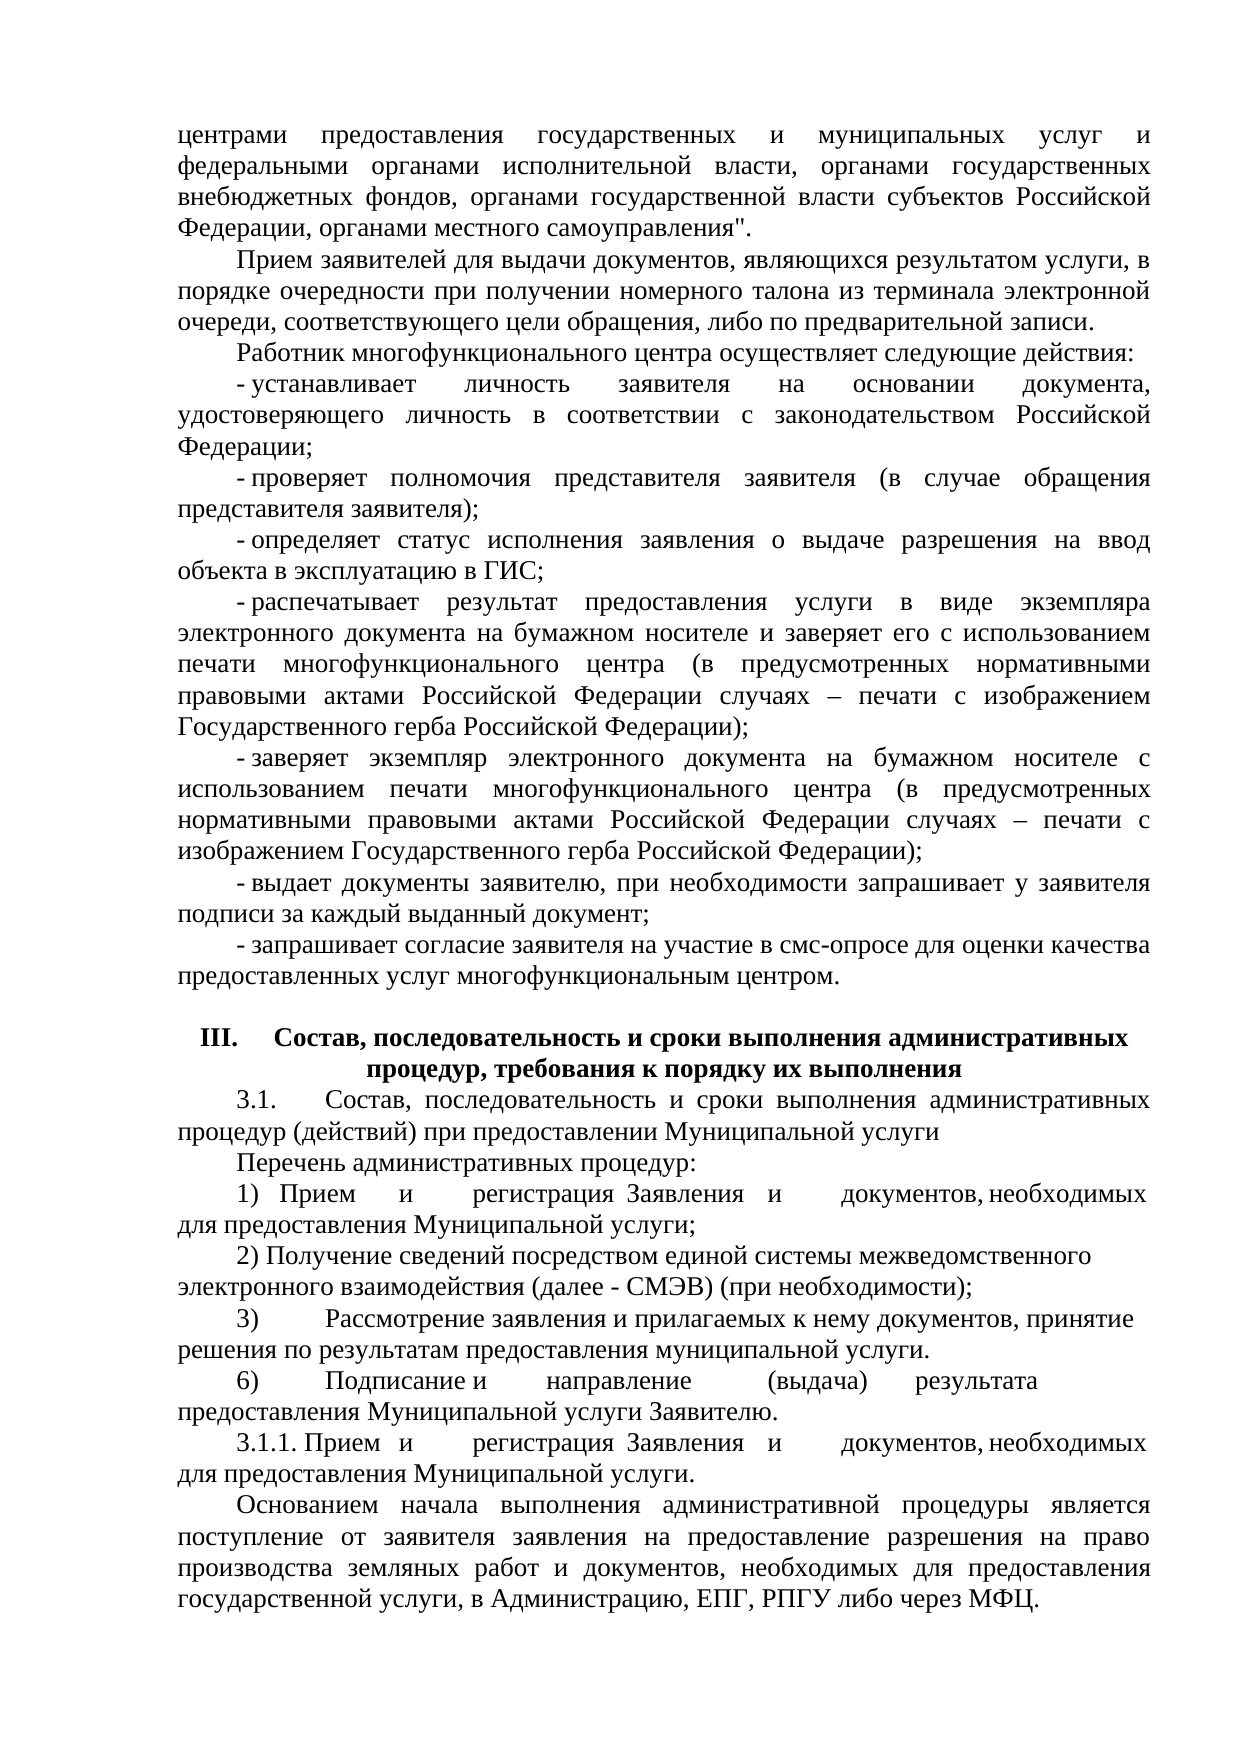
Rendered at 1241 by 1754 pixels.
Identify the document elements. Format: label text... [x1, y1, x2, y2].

list III. Состав, последовательность и сроки выполнения административных процедур, требования к порядку их выполнения [177, 1021, 1152, 1084]
list - устанавливает личность заявителя на основании документа, удостоверяющего личность в соответствии с законодательством Российской Федерации; [177, 367, 1152, 461]
list - заверяет экземпляр электронного документа на бумажном носителе с использованием печати многофункционального центра (в предусмотренных нормативными правовыми актами Российской Федерации случаях – печати с изображением Государственного герба Российской Федерации); [177, 741, 1152, 866]
list Работник многофункционального центра осуществляет следующие действия: [177, 336, 1152, 367]
list 3.1. Состав, последовательность и сроки выполнения административных процедур (действий) при предоставлении Муниципальной услуги [177, 1084, 1152, 1146]
text Основанием начала выполнения административной процедуры является поступление от заявителя заявления на предоставление разрешения на право производства земляных работ и документов, необходимых для предоставления государственной услуги, в Администрацию, ЕПГ, РПГУ либо через МФЦ. [177, 1488, 1152, 1613]
list - выдает документы заявителю, при необходимости запрашивает у заявителя подписи за каждый выданный документ; [177, 866, 1152, 928]
list - распечатывает результат предоставления услуги в виде экземпляра электронного документа на бумажном носителе и заверяет его с использованием печати многофункционального центра (в предусмотренных нормативными правовыми актами Российской Федерации случаях – печати с изображением Государственного герба Российской Федерации); [177, 585, 1152, 741]
list - определяет статус исполнения заявления о выдаче разрешения на ввод объекта в эксплуатацию в ГИС; [177, 523, 1152, 585]
list 3) Рассмотрение заявления и прилагаемых к нему документов, принятие решения по результатам предоставления муниципальной услуги. [177, 1302, 1152, 1364]
list 6) Подписание и направление (выдача) результата предоставления Муниципальной услуги Заявителю. [177, 1364, 1152, 1426]
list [177, 118, 1152, 243]
list Перечень административных процедур: [177, 1146, 1152, 1177]
list 1) Прием и регистрация Заявления и документов, необходимых для предоставления Муниципальной услуги; [177, 1177, 1152, 1239]
list 2) Получение сведений посредством единой системы межведомственного электронного взаимодействия (далее - СМЭВ) (при необходимости); [177, 1239, 1152, 1302]
list - проверяет полномочия представителя заявителя (в случае обращения представителя заявителя); [177, 461, 1152, 523]
list - запрашивает согласие заявителя на участие в смс-опросе для оценки качества предоставленных услуг многофункциональным центром. [177, 928, 1152, 990]
text 3.1.1. Прием и регистрация Заявления и документов, необходимых для предоставления Муниципальной услуги. [177, 1426, 1152, 1488]
list Прием заявителей для выдачи документов, являющихся результатом услуги, в порядке очередности при получении номерного талона из терминала электронной очереди, соответствующего цели обращения, либо по предварительной записи. [177, 243, 1152, 336]
